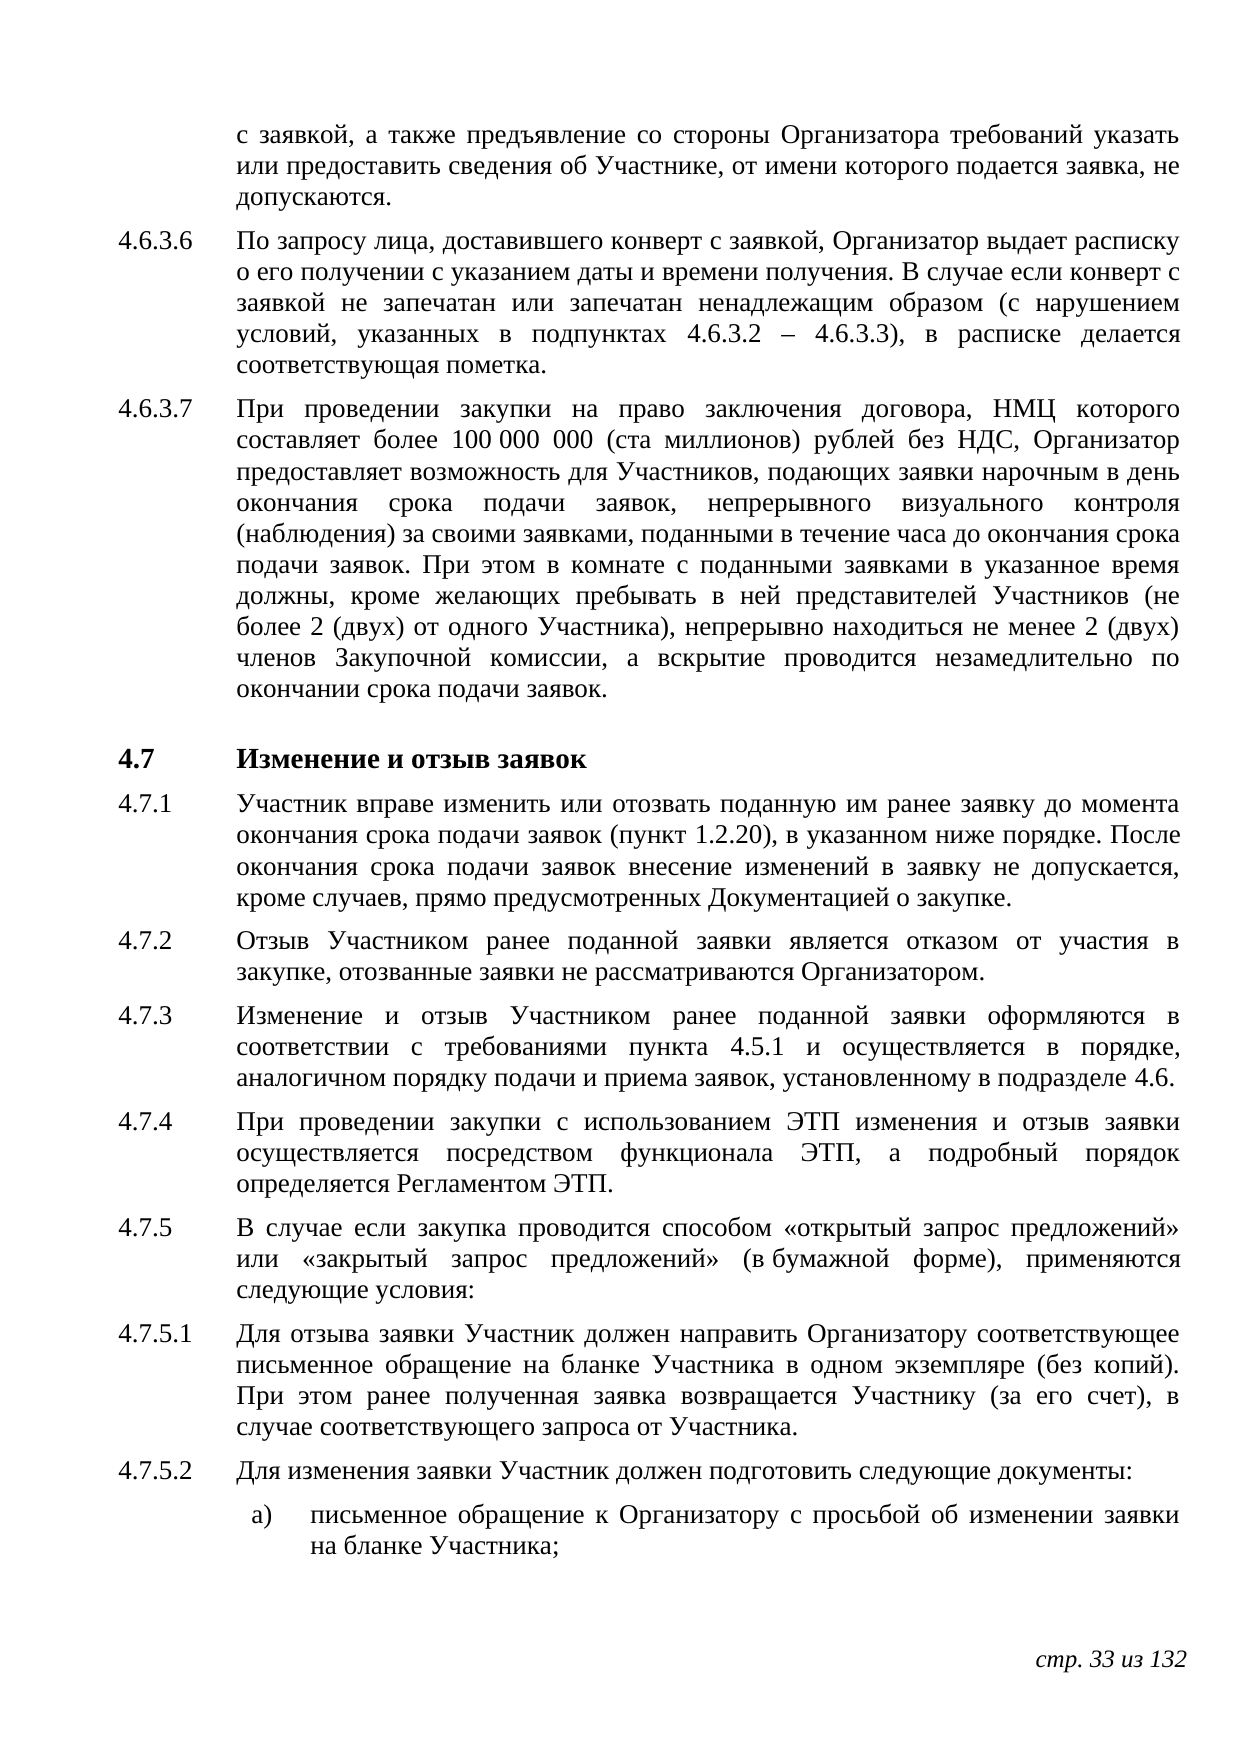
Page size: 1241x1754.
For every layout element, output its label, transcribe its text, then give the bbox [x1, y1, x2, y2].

text Участник вправе изменить или отозвать поданную им ранее заявку до момента окончания срока подачи заявок (пункт 1.2.20), в указанном ниже порядке. После окончания срока подачи заявок внесение изменений в заявку не допускается, кроме случаев, прямо предусмотренных Документацией о закупке. [118, 787, 1181, 912]
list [118, 118, 1181, 212]
list Для отзыва заявки Участник должен направить Организатору соответствующее письменное обращение на бланке Участника в одном экземпляре (без копий). При этом ранее полученная заявка возвращается Участнику (за его счет), в случае соответствующего запроса от Участника. [118, 1317, 1181, 1442]
subtitle Изменение и отзыв заявок [118, 741, 1181, 775]
list По запросу лица, доставившего конверт с заявкой, Организатор выдает расписку о его получении с указанием даты и времени получения. В случае если конверт с заявкой не запечатан или запечатан ненадлежащим образом (с нарушением условий, указанных в подпунктах 4.6.3.2 – 4.6.3.3), в расписке делается соответствующая пометка. [118, 224, 1181, 380]
text письменное обращение к Организатору с просьбой об изменении заявки на бланке Участника; [251, 1498, 1181, 1560]
text В случае если закупка проводится способом «открытый запрос предложений» или «закрытый запрос предложений» (в бумажной форме), применяются следующие условия: [118, 1211, 1181, 1304]
list Для изменения заявки Участник должен подготовить следующие документы: [118, 1454, 1181, 1485]
text Изменение и отзыв Участником ранее поданной заявки оформляются в соответствии с требованиями пункта 4.5.1 и осуществляется в порядке, аналогичном порядку подачи и приема заявок, установленному в подразделе 4.6. [118, 999, 1181, 1093]
text Отзыв Участником ранее поданной заявки является отказом от участия в закупке, отозванные заявки не рассматриваются Организатором. [118, 924, 1181, 987]
text При проведении закупки с использованием ЭТП изменения и отзыв заявки осуществляется посредством функционала ЭТП, а подробный порядок определяется Регламентом ЭТП. [118, 1105, 1181, 1198]
list При проведении закупки на право заключения договора, НМЦ которого составляет более 100 000 000 (ста миллионов) рублей без НДС, Организатор предоставляет возможность для Участников, подающих заявки нарочным в день окончания срока подачи заявок, непрерывного визуального контроля (наблюдения) за своими заявками, поданными в течение часа до окончания срока подачи заявок. При этом в комнате с поданными заявками в указанное время должны, кроме желающих пребывать в ней представителей Участников (не более 2 (двух) от одного Участника), непрерывно находиться не менее 2 (двух) членов Закупочной комиссии, а вскрытие проводится незамедлительно по окончании срока подачи заявок. [118, 392, 1181, 704]
